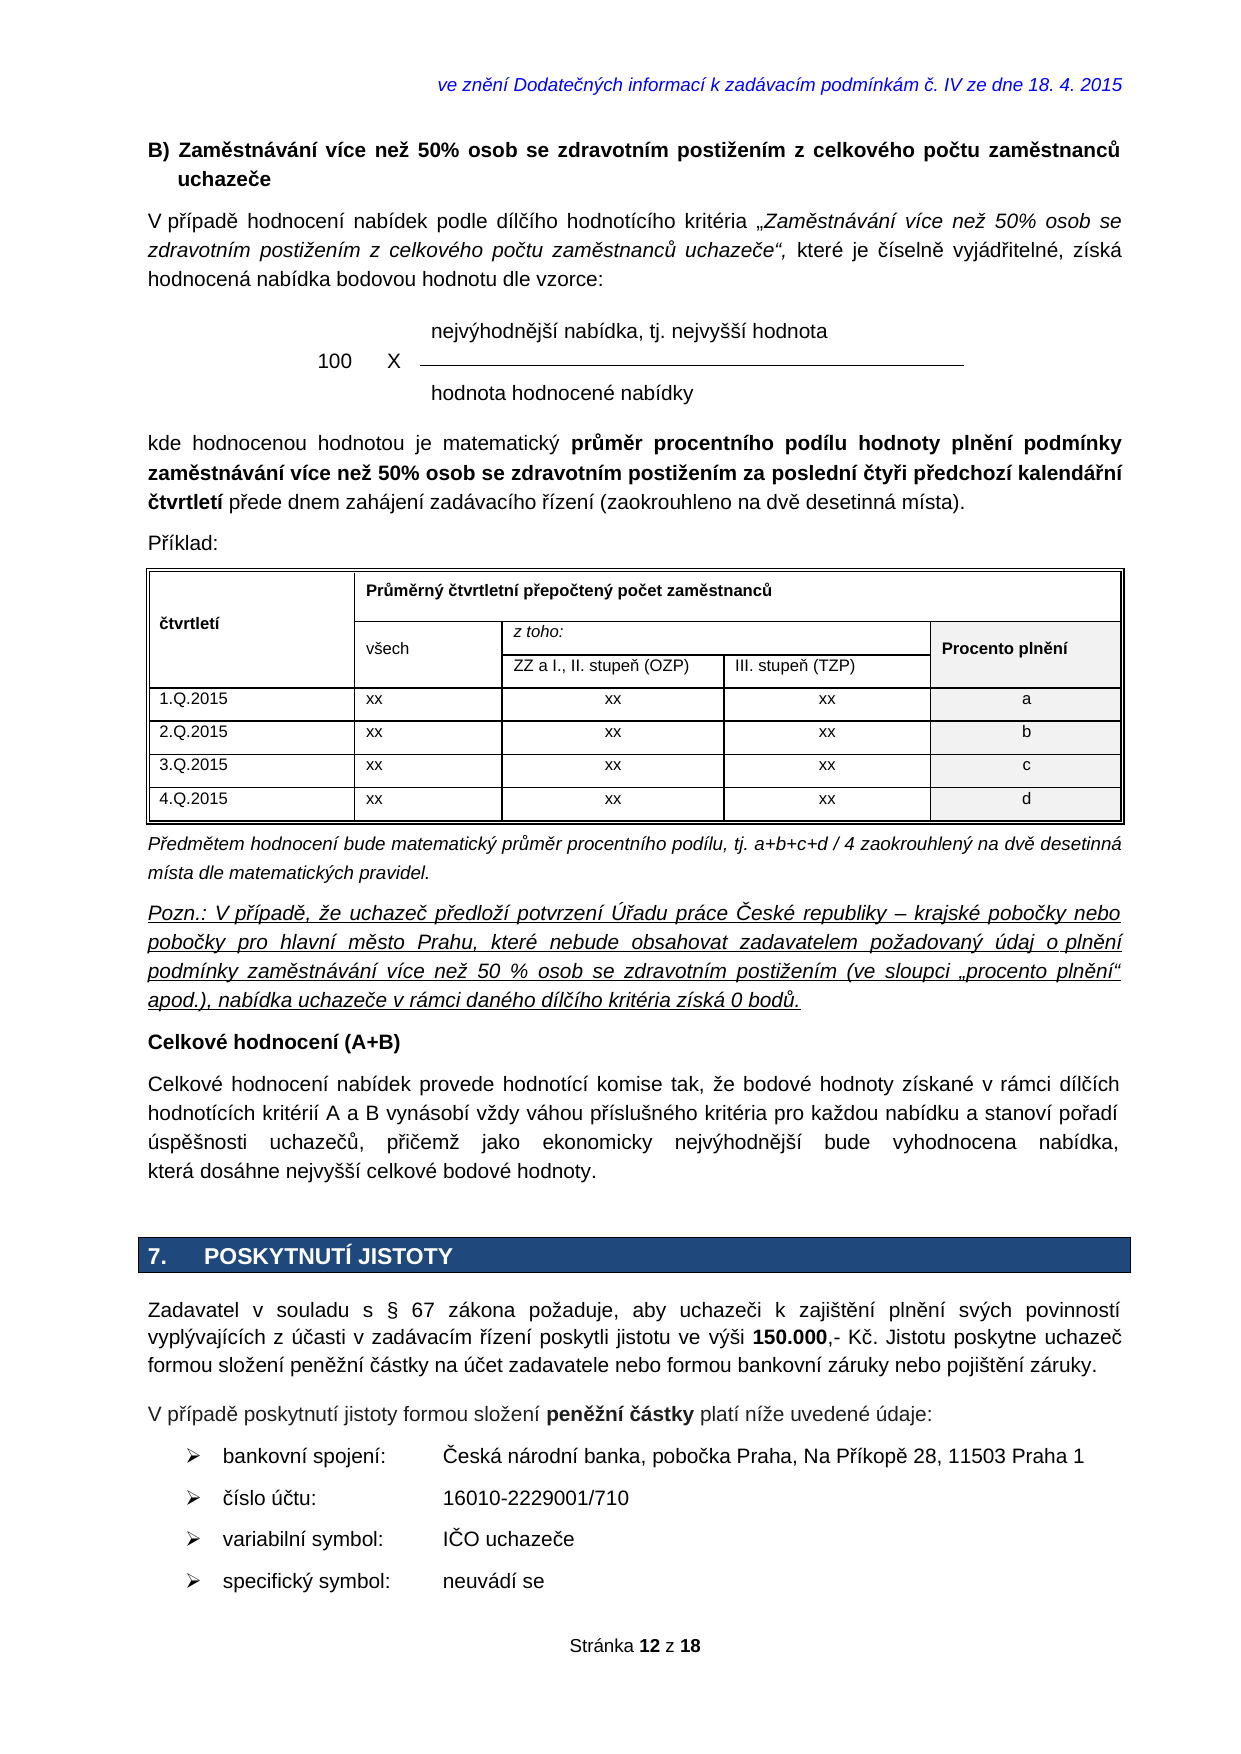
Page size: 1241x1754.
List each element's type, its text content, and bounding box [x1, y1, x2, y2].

list číslo účtu: 16010-2229001/710 [185, 1480, 1137, 1509]
table_cell b [931, 722, 1120, 754]
table_header X [376, 304, 419, 426]
table_cell d [931, 788, 1120, 820]
table_header 100 [306, 304, 376, 426]
text Zadavatel v souladu s § 67 zákona požaduje, aby uchazeči k zajištění plnění svých povinností vyplývajících z účasti v zadávacím řízení poskytli jistotu ve výši 150.000,- Kč. Jistotu poskytne uchazeč formou složení peněžní částky na účet zadavatele nebo formou bankovní záruky nebo pojištění záruky. [148, 1298, 1122, 1377]
table_cell xx [503, 722, 723, 754]
text Pozn.: V případě, že uchazeč předloží potvrzení Úřadu práce České republiky – krajské pobočky nebo pobočky pro hlavní město Prahu, které nebude obsahovat zadavatelem požadovaný údaj o plnění podmínky zaměstnávání více než 50 % osob se zdravotním postižením (ve sloupci „procento plnění“ apod.), nabídka uchazeče v rámci daného dílčího kritéria získá 0 bodů. [148, 952, 1122, 1012]
text Pozn.: V případě, že uchazeč předloží potvrzení Úřadu práce České republiky – krajské pobočky nebo pobočky pro hlavní město Prahu, které nebude obsahovat zadavatelem požadovaný údaj o plnění podmínky zaměstnávání více než 50 % osob se zdravotním postižením (ve sloupci „procento plnění“ apod.), nabídka uchazeče v rámci daného dílčího kritéria získá 0 bodů. [148, 896, 1122, 951]
table_cell ZZ a I., II. stupeň (OZP) [503, 656, 723, 687]
table_cell c [931, 755, 1120, 787]
table_cell 3.Q.2015 [150, 755, 354, 787]
table_cell z toho: [503, 622, 930, 654]
text V případě hodnocení nabídek podle dílčího hodnotícího kritéria „Zaměstnávání více než 50% osob se zdravotním postižením z celkového počtu zaměstnanců uchazeče“, které je číselně vyjádřitelné, získá hodnocená nabídka bodovou hodnotu dle vzorce: [148, 204, 1122, 291]
text Celkové hodnocení (A+B) [148, 1025, 1122, 1054]
table_cell III. stupeň (TZP) [725, 656, 930, 687]
text Příklad: [148, 526, 1122, 555]
table_cell a [931, 689, 1120, 720]
text V případě poskytnutí jistoty formou složení peněžní částky platí níže uvedené údaje: [148, 1393, 1122, 1426]
table_cell xx [725, 689, 930, 720]
table_cell xx [355, 722, 501, 754]
table_header nejvýhodnější nabídka, tj. nejvyšší hodnota [420, 304, 964, 365]
table_cell xx [355, 788, 501, 820]
list bankovní spojení: Česká národní banka, pobočka Praha, Na Příkopě 28, 11503 Praha 1 [185, 1438, 1137, 1468]
table_cell 1.Q.2015 [150, 689, 354, 720]
text B) Zaměstnávání více než 50% osob se zdravotním postižením z celkového počtu zaměstnanců uchazeče [148, 133, 1122, 191]
table_cell 4.Q.2015 [150, 788, 354, 820]
table_header Průměrný čtvrtletní přepočtený počet zaměstnanců [355, 572, 1120, 621]
table_cell xx [725, 755, 930, 787]
table_cell hodnota hodnocené nabídky [420, 366, 964, 426]
table_cell Procento plnění [931, 622, 1120, 687]
table_cell všech [355, 622, 501, 687]
table_cell 2.Q.2015 [150, 722, 354, 754]
text Celkové hodnocení nabídek provede hodnotící komise tak, že bodové hodnoty získané v rámci dílčích hodnotících kritérií A a B vynásobí vždy váhou příslušného kritéria pro každou nabídku a stanoví pořadí úspěšnosti uchazečů, přičemž jako ekonomicky nejvýhodnější bude vyhodnocena nabídka, která dosáhne nejvyšší celkové bodové hodnoty. [148, 1066, 1120, 1183]
table_cell xx [503, 755, 723, 787]
list specifický symbol: neuvádí se [185, 1563, 1137, 1593]
table_header čtvrtletí [150, 572, 354, 687]
list variabilní symbol: IČO uchazeče [185, 1522, 1137, 1551]
table_cell xx [725, 788, 930, 820]
table_cell xx [725, 722, 930, 754]
text kde hodnocenou hodnotou je matematický průměr procentního podílu hodnoty plnění podmínky zaměstnávání více než 50% osob se zdravotním postižením za poslední čtyři předchozí kalendářní čtvrtletí přede dnem zahájení zadávacího řízení (zaokrouhleno na dvě desetinná místa). [148, 426, 1122, 513]
table_cell xx [355, 689, 501, 720]
table_cell xx [503, 788, 723, 820]
table_cell xx [355, 755, 501, 787]
text Předmětem hodnocení bude matematický průměr procentního podílu, tj. a+b+c+d / 4 zaokrouhlený na dvě desetinná místa dle matematických pravidel. [148, 825, 1122, 883]
subtitle POskytnuTí jistoty [139, 1238, 1130, 1272]
table_cell xx [503, 689, 723, 720]
